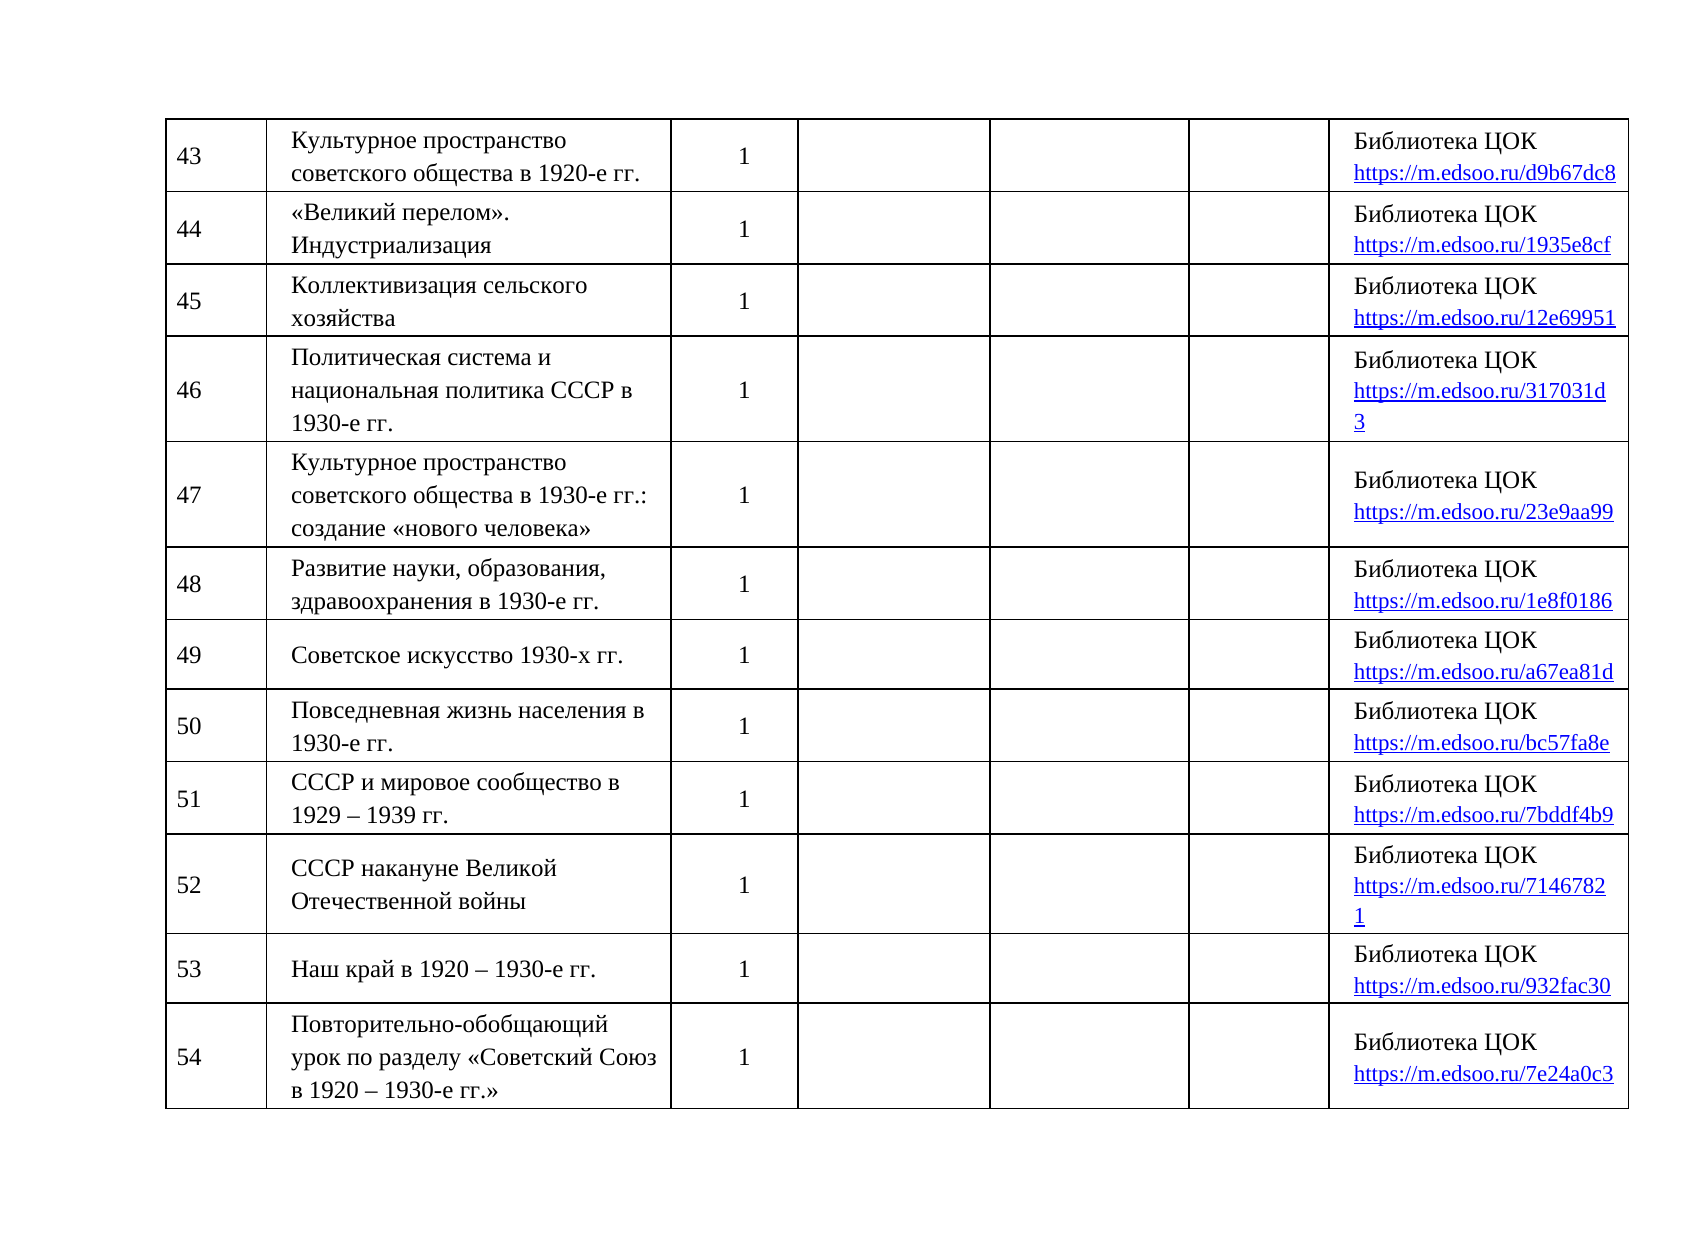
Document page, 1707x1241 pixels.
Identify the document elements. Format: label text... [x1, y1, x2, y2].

table_cell [1190, 1004, 1328, 1108]
table_cell [1190, 620, 1328, 688]
table_cell [991, 548, 1188, 618]
table_cell [991, 337, 1188, 441]
table_cell 1 [672, 934, 797, 1002]
table_cell 44 [167, 192, 266, 263]
table_cell [991, 835, 1188, 933]
table_cell [799, 762, 989, 833]
table_cell Наш край в 1920 – 1930-е гг. [267, 934, 670, 1002]
table_cell Библиотека ЦОК https://m.edsoo.ru/23e9aa99 [1330, 442, 1628, 546]
table_cell 45 [167, 265, 266, 335]
table_cell Библиотека ЦОК https://m.edsoo.ru/1e8f0186 [1330, 548, 1628, 618]
table_cell Политическая система и национальная политика СССР в 1930-е гг. [267, 337, 670, 441]
table_cell [799, 337, 989, 441]
table_cell [991, 1004, 1188, 1108]
table_cell [799, 835, 989, 933]
table_cell [991, 690, 1188, 761]
table_cell 46 [167, 337, 266, 441]
table_cell [1190, 265, 1328, 335]
table_cell Библиотека ЦОК https://m.edsoo.ru/7e24a0c3 [1330, 1004, 1628, 1108]
table_cell [799, 265, 989, 335]
table_cell [799, 442, 989, 546]
table_cell [799, 1004, 989, 1108]
table_cell Библиотека ЦОК https://m.edsoo.ru/932fac30 [1330, 934, 1628, 1002]
table_cell [991, 934, 1188, 1002]
table_cell [991, 620, 1188, 688]
table_cell Развитие науки, образования, здравоохранения в 1930-е гг. [267, 548, 670, 618]
table_cell 1 [672, 620, 797, 688]
table_cell 49 [167, 620, 266, 688]
table_cell 43 [167, 120, 266, 191]
table_cell Повседневная жизнь населения в 1930-е гг. [267, 690, 670, 761]
table_cell 50 [167, 690, 266, 761]
table_cell 47 [167, 442, 266, 546]
table_cell 52 [167, 835, 266, 933]
table_cell [799, 690, 989, 761]
table_cell Библиотека ЦОК https://m.edsoo.ru/bc57fa8e [1330, 690, 1628, 761]
table_cell [799, 934, 989, 1002]
table_cell [991, 120, 1188, 191]
table_cell Библиотека ЦОК https://m.edsoo.ru/7bddf4b9 [1330, 762, 1628, 833]
table_cell 1 [672, 548, 797, 618]
table_cell [1190, 337, 1328, 441]
table_cell 48 [167, 548, 266, 618]
table_cell [991, 762, 1188, 833]
table_cell 1 [672, 442, 797, 546]
table_cell [1190, 762, 1328, 833]
table_cell 1 [672, 337, 797, 441]
table_cell Библиотека ЦОК https://m.edsoo.ru/a67ea81d [1330, 620, 1628, 688]
table_cell [991, 265, 1188, 335]
table_cell [1190, 120, 1328, 191]
table_cell [1190, 934, 1328, 1002]
table_cell 1 [672, 192, 797, 263]
table_cell [799, 120, 989, 191]
table_cell Советское искусство 1930-х гг. [267, 620, 670, 688]
table_cell [1190, 548, 1328, 618]
table_cell Культурное пространство советского общества в 1920-е гг. [267, 120, 670, 191]
table_cell 53 [167, 934, 266, 1002]
table_cell 54 [167, 1004, 266, 1108]
table_cell 1 [672, 265, 797, 335]
table_cell [1190, 442, 1328, 546]
table_cell Библиотека ЦОК https://m.edsoo.ru/1935e8cf [1330, 192, 1628, 263]
table_cell 1 [672, 690, 797, 761]
table_cell [991, 192, 1188, 263]
table_cell Культурное пространство советского общества в 1930-е гг.: создание «нового человека» [267, 442, 670, 546]
table_cell [991, 442, 1188, 546]
table_cell 1 [672, 1004, 797, 1108]
table_cell [1190, 835, 1328, 933]
table_cell 1 [672, 120, 797, 191]
table_cell [799, 620, 989, 688]
table_cell Библиотека ЦОК https://m.edsoo.ru/317031d3 [1330, 337, 1628, 441]
table_cell [799, 192, 989, 263]
table_cell Коллективизация сельского хозяйства [267, 265, 670, 335]
table_cell [1190, 690, 1328, 761]
table_cell 1 [672, 762, 797, 833]
table_cell СССР накануне Великой Отечественной войны [267, 835, 670, 933]
table_cell Библиотека ЦОК https://m.edsoo.ru/d9b67dc8 [1330, 120, 1628, 191]
table_cell 1 [672, 835, 797, 933]
table_cell Библиотека ЦОК https://m.edsoo.ru/12e69951 [1330, 265, 1628, 335]
table_cell [1190, 192, 1328, 263]
table_cell 51 [167, 762, 266, 833]
table_cell «Великий перелом». Индустриализация [267, 192, 670, 263]
table_cell СССР и мировое сообщество в 1929 – 1939 гг. [267, 762, 670, 833]
table_cell [799, 548, 989, 618]
table_cell Повторительно-обобщающий урок по разделу «Советский Союз в 1920 – 1930-е гг.» [267, 1004, 670, 1108]
table_cell Библиотека ЦОК https://m.edsoo.ru/71467821 [1330, 835, 1628, 933]
